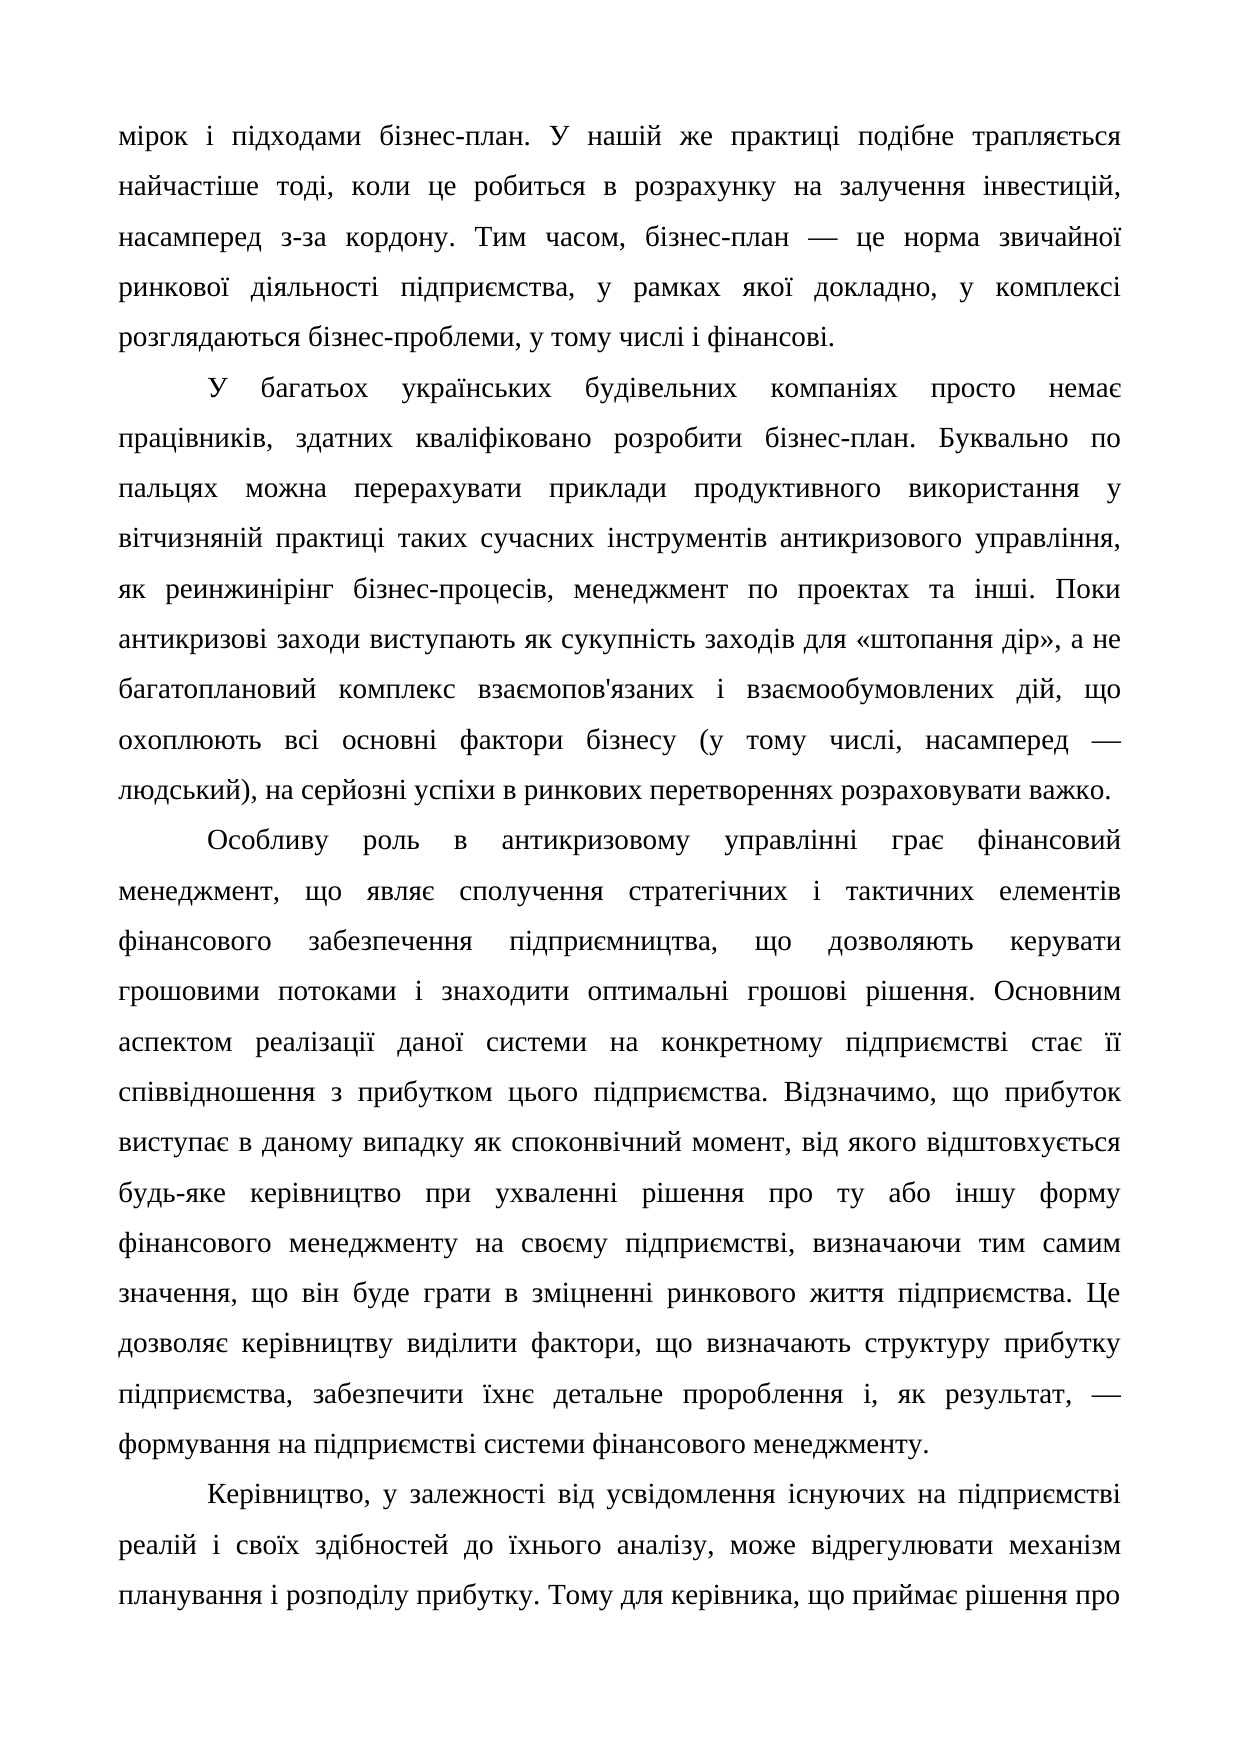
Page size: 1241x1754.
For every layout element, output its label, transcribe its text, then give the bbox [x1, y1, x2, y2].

text Особливу роль в антикризовому управлінні грає фінансовий менеджмент, що являє сполучення стратегічних і тактичних елементів фінансового забезпечення підприємництва, що дозволяють керувати грошовими потоками і знаходити оптимальні грошові рішення. Основним аспектом реалізації даної системи на конкретному підприємстві стає її співвідношення з прибутком цього підприємства. Відзначимо, що прибуток виступає в даному випадку як споконвічний момент, від якого відштовхується будь-яке керівництво при ухваленні рішення про ту або іншу форму фінансового менеджменту на своєму підприємстві, визначаючи тим самим значення, що він буде грати в зміцненні ринкового життя підприємства. Це дозволяє керівництву виділити фактори, що визначають структуру прибутку підприємства, забезпечити їхнє детальне пророблення і, як результат, — формування на підприємстві системи фінансового менеджменту. [118, 822, 1122, 1460]
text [118, 1477, 1122, 1611]
text У багатьох українських будівельних компаніях просто немає працівників, здатних кваліфіковано розробити бізнес-план. Буквально по пальцях можна перерахувати приклади продуктивного використання у вітчизняній практиці таких сучасних інструментів антикризового управління, як реинжинірінг бізнес-процесів, менеджмент по проектах та інші. Поки антикризові заходи виступають як сукупність заходів для «штопання дір», а не багатоплановий комплекс взаємопов'язаних і взаємообумовлених дій, що охоплюють всі основні фактори бізнесу (у тому числі, насамперед — людський), на серйозні успіхи в ринкових перетвореннях розраховувати важко. [118, 370, 1122, 806]
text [118, 118, 1122, 353]
